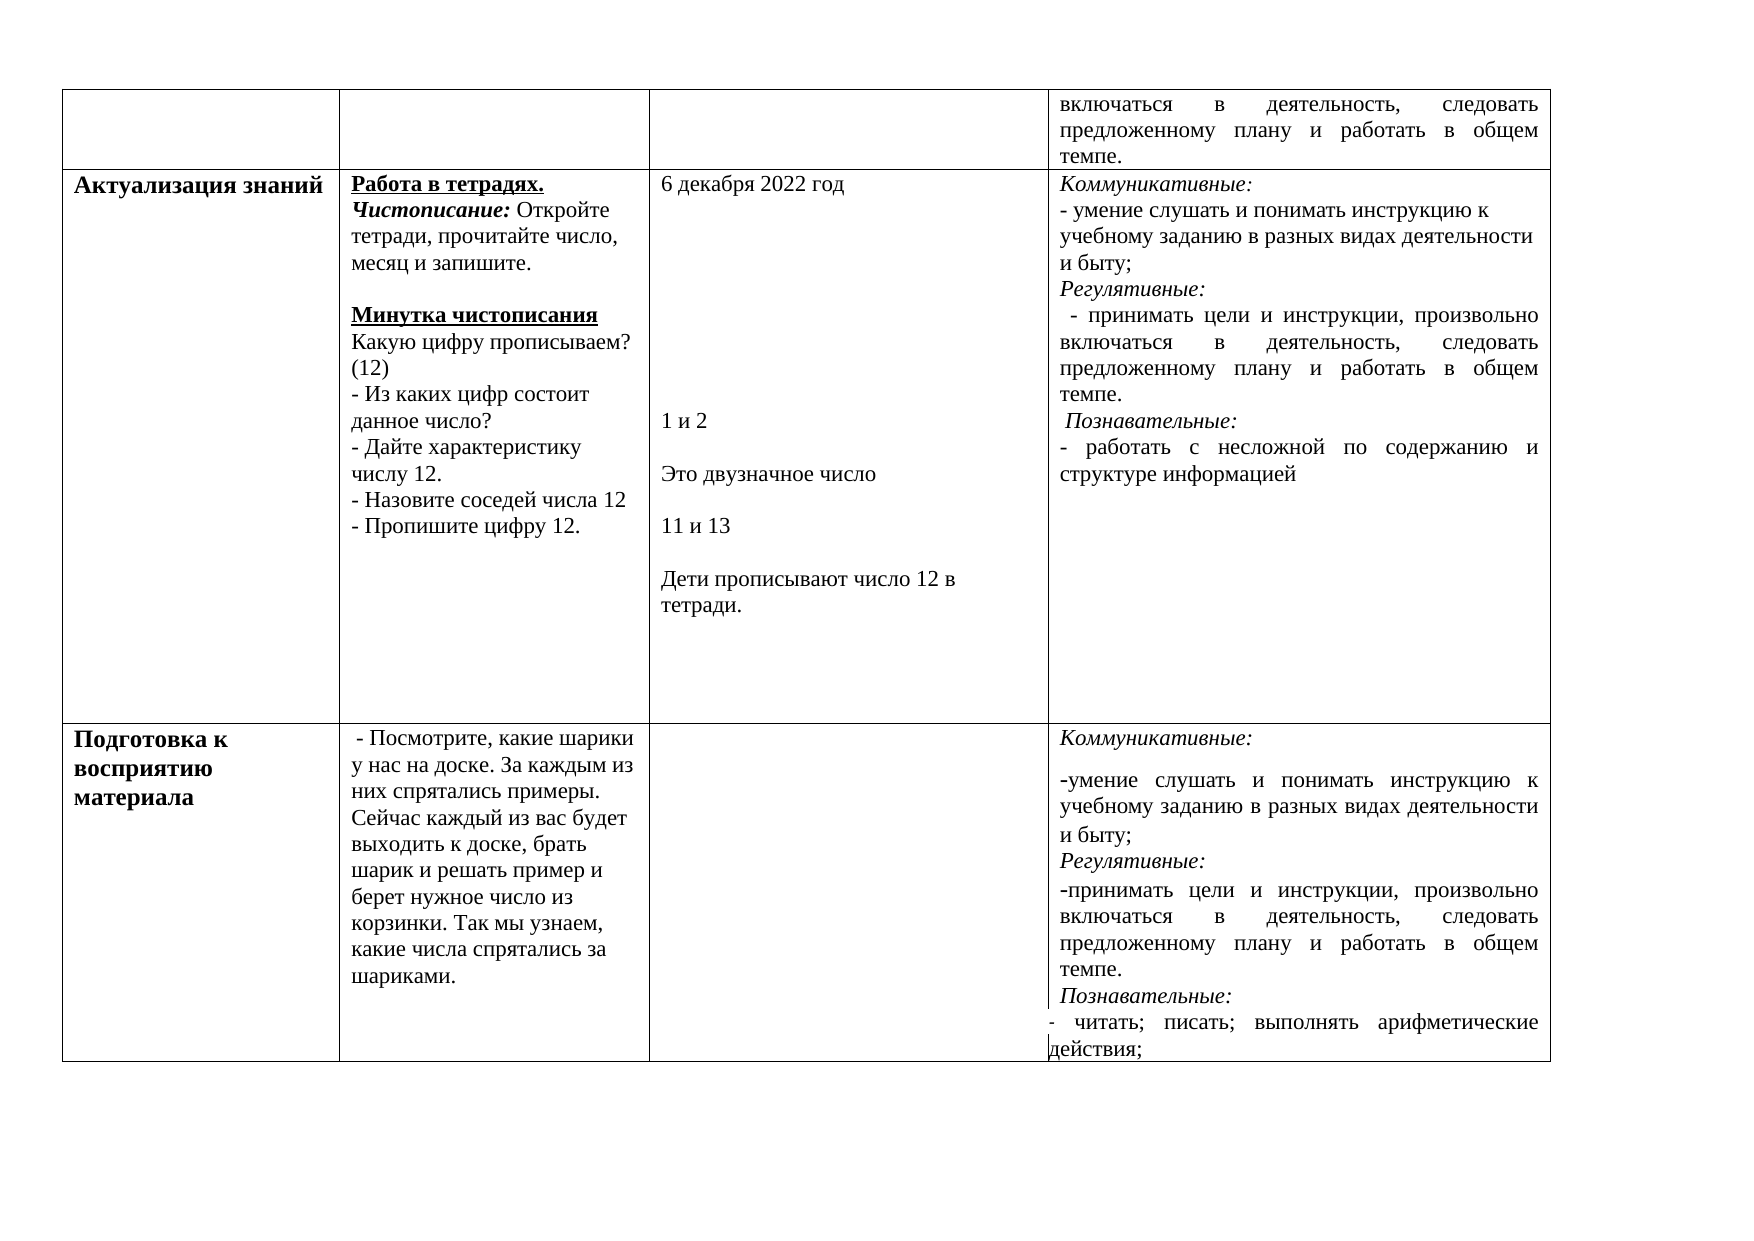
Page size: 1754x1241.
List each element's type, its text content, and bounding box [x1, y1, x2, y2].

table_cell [63, 90, 339, 169]
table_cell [1049, 90, 1550, 169]
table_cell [340, 724, 649, 1061]
table_cell Актуализация знаний [63, 170, 339, 723]
table_cell Работа в тетрадях. Чистописание: Откройте тетради, прочитайте число, месяц и запишите. Минутка чистописания Какую цифру прописываем? (12) - Из каких цифр состоит данное число? - Дайте характеристику числу 12. - Назовите соседей числа 12 - Пропишите цифру 12. [340, 170, 649, 723]
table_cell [650, 90, 1048, 169]
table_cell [63, 724, 339, 1061]
table_cell 6 декабря 2022 год 1 и 2 Это двузначное число 11 и 13 Дети прописывают число 12 в тетради. [650, 170, 1048, 723]
table_cell Коммуникативные: - умение слушать и понимать инструкцию к учебному заданию в разных видах деятельности и быту; Регулятивные: - принимать цели и инструкции, произвольно включаться в деятельность, следовать предложенному плану и работать в общем темпе. Познавательные: - работать с несложной по содержанию и структуре информацией [1049, 170, 1550, 723]
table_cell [340, 90, 649, 169]
table_cell [650, 724, 1048, 1061]
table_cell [1049, 724, 1550, 1061]
